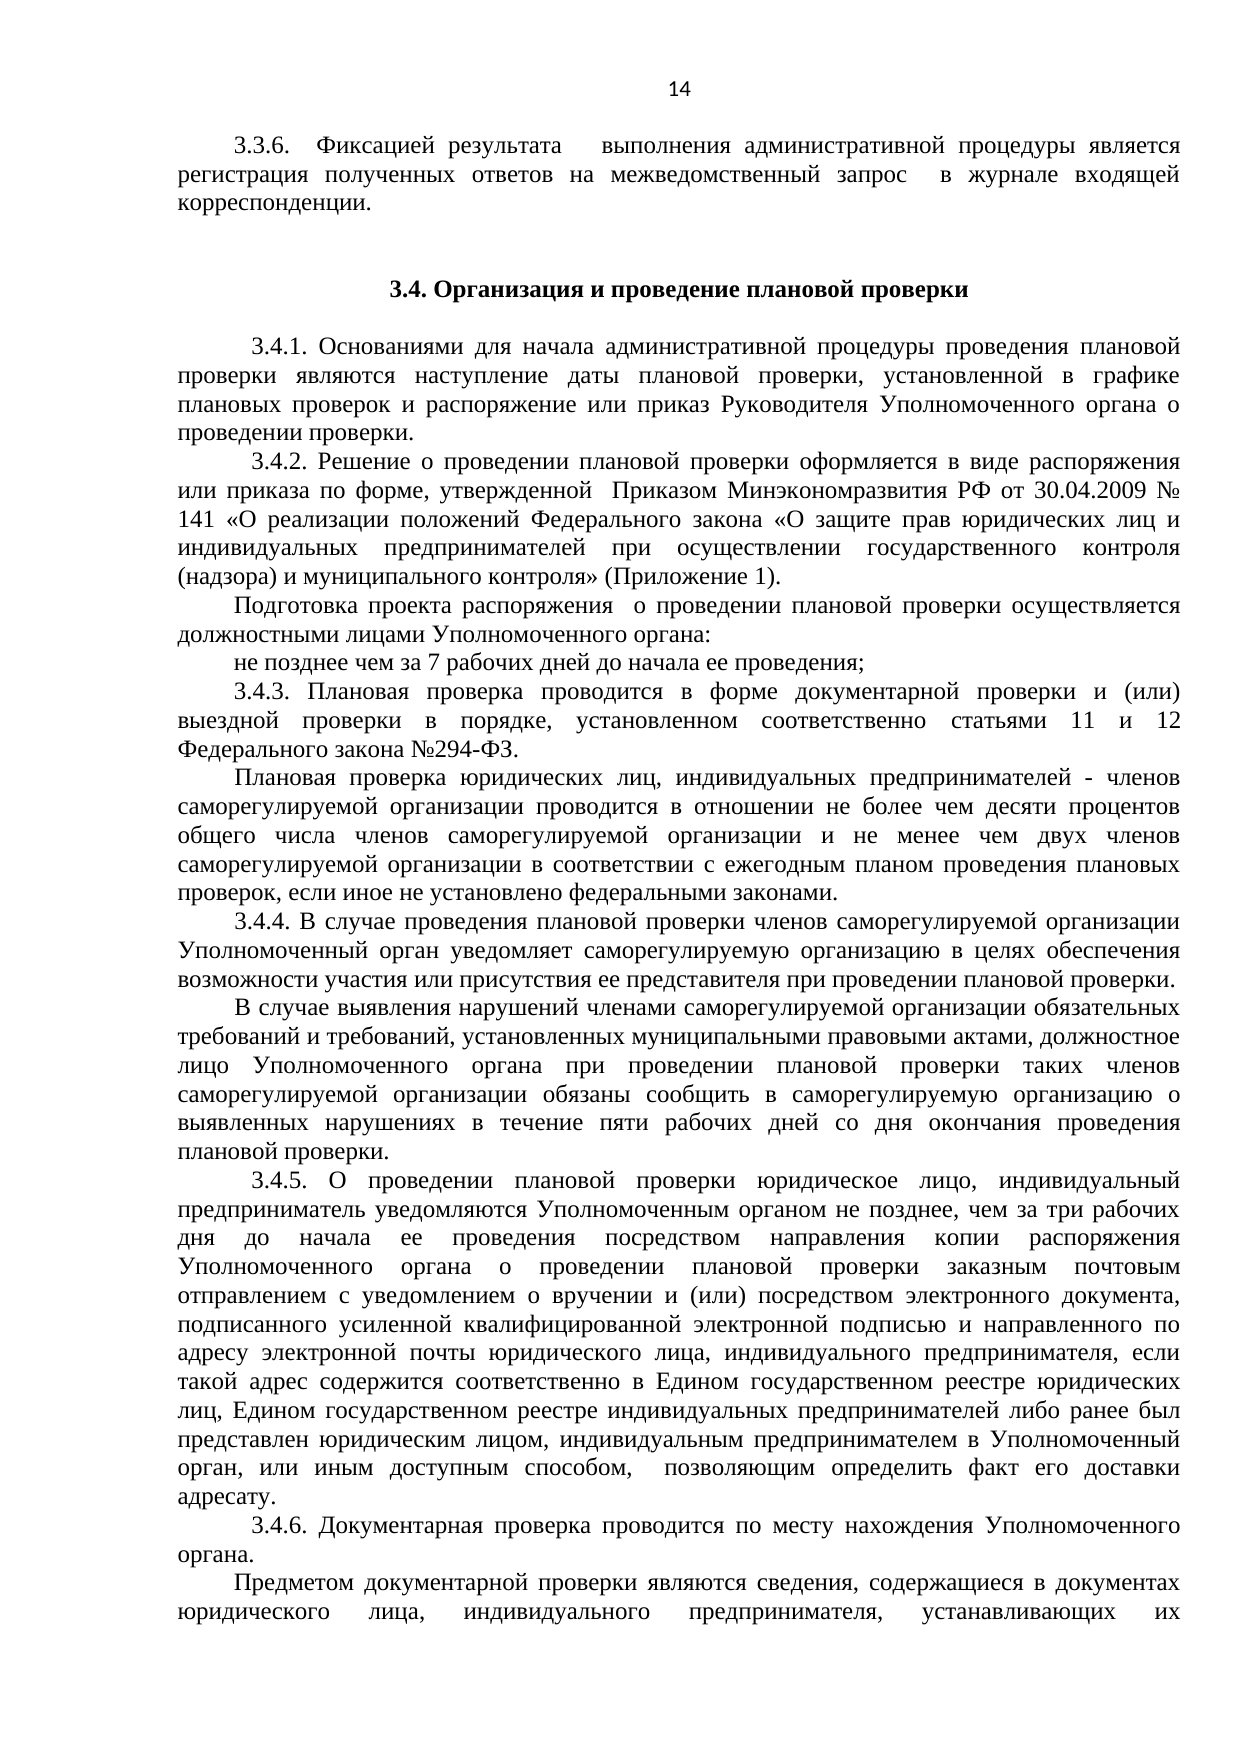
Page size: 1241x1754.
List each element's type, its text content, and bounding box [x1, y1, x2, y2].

text 3.4.3. Плановая проверка проводится в форме документарной проверки и (или) выездной проверки в порядке, установленном соответственно статьями 11 и 12 Федерального закона №294-ФЗ. [177, 676, 1181, 762]
text Плановая проверка юридических лиц, индивидуальных предпринимателей - членов саморегулируемой организации проводится в отношении не более чем десяти процентов общего числа членов саморегулируемой организации и не менее чем двух членов саморегулируемой организации в соответствии с ежегодным планом проведения плановых проверок, если иное не установлено федеральными законами. [177, 762, 1181, 791]
text Плановая проверка юридических лиц, индивидуальных предпринимателей - членов саморегулируемой организации проводится в отношении не более чем десяти процентов общего числа членов саморегулируемой организации и не менее чем двух членов саморегулируемой организации в соответствии с ежегодным планом проведения плановых проверок, если иное не установлено федеральными законами. [177, 877, 1181, 906]
text 3.4.5. О проведении плановой проверки юридическое лицо, индивидуальный предприниматель уведомляются Уполномоченным органом не позднее, чем за три рабочих дня до начала ее проведения посредством направления копии распоряжения Уполномоченного органа о проведении плановой проверки заказным почтовым отправлением с уведомлением о вручении и (или) посредством электронного документа, подписанного усиленной квалифицированной электронной подписью и направленного по адресу электронной почты юридического лица, индивидуального предпринимателя, если такой адрес содержится соответственно в Едином государственном реестре юридических лиц, Едином государственном реестре индивидуальных предпринимателей либо ранее был представлен юридическим лицом, индивидуальным предпринимателем в Уполномоченный орган, или иным доступным способом, позволяющим определить факт его доставки адресату. [177, 1165, 1181, 1510]
text 3.4.6. Документарная проверка проводится по месту нахождения Уполномоченного органа. [177, 1510, 1181, 1567]
text 3.4.1. Основаниями для начала административной процедуры проведения плановой проверки являются наступление даты плановой проверки, установленной в графике плановых проверок и распоряжение или приказ Руководителя Уполномоченного органа о проведении проверки. [177, 331, 1181, 446]
text В случае выявления нарушений членами саморегулируемой организации обязательных требований и требований, установленных муниципальными правовыми актами, должностное лицо Уполномоченного органа при проведении плановой проверки таких членов саморегулируемой организации обязаны сообщить в саморегулируемую организацию о выявленных нарушениях в течение пяти рабочих дней со дня окончания проведения плановой проверки. [177, 992, 1181, 1165]
text 3.4. Организация и проведение плановой проверки [177, 274, 1181, 302]
text 3.4.4. В случае проведения плановой проверки членов саморегулируемой организации Уполномоченный орган уведомляет саморегулируемую организацию в целях обеспечения возможности участия или присутствия ее представителя при проведении плановой проверки. [177, 906, 1181, 992]
text 3.3.6. Фиксацией результата выполнения административной процедуры является регистрация полученных ответов на межведомственный запрос в журнале входящей корреспонденции. [177, 130, 1181, 216]
text Подготовка проекта распоряжения о проведении плановой проверки осуществляется должностными лицами Уполномоченного органа: [177, 590, 1181, 647]
text не позднее чем за 7 рабочих дней до начала ее проведения; [177, 647, 1181, 676]
text 3.4.2. Решение о проведении плановой проверки оформляется в виде распоряжения или приказа по форме, утвержденной Приказом Минэкономразвития РФ от 30.04.2009 № 141 «О реализации положений Федерального закона «О защите прав юридических лиц и индивидуальных предпринимателей при осуществлении государственного контроля (надзора) и муниципального контроля» (Приложение 1). [177, 446, 1181, 590]
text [177, 1567, 1181, 1625]
